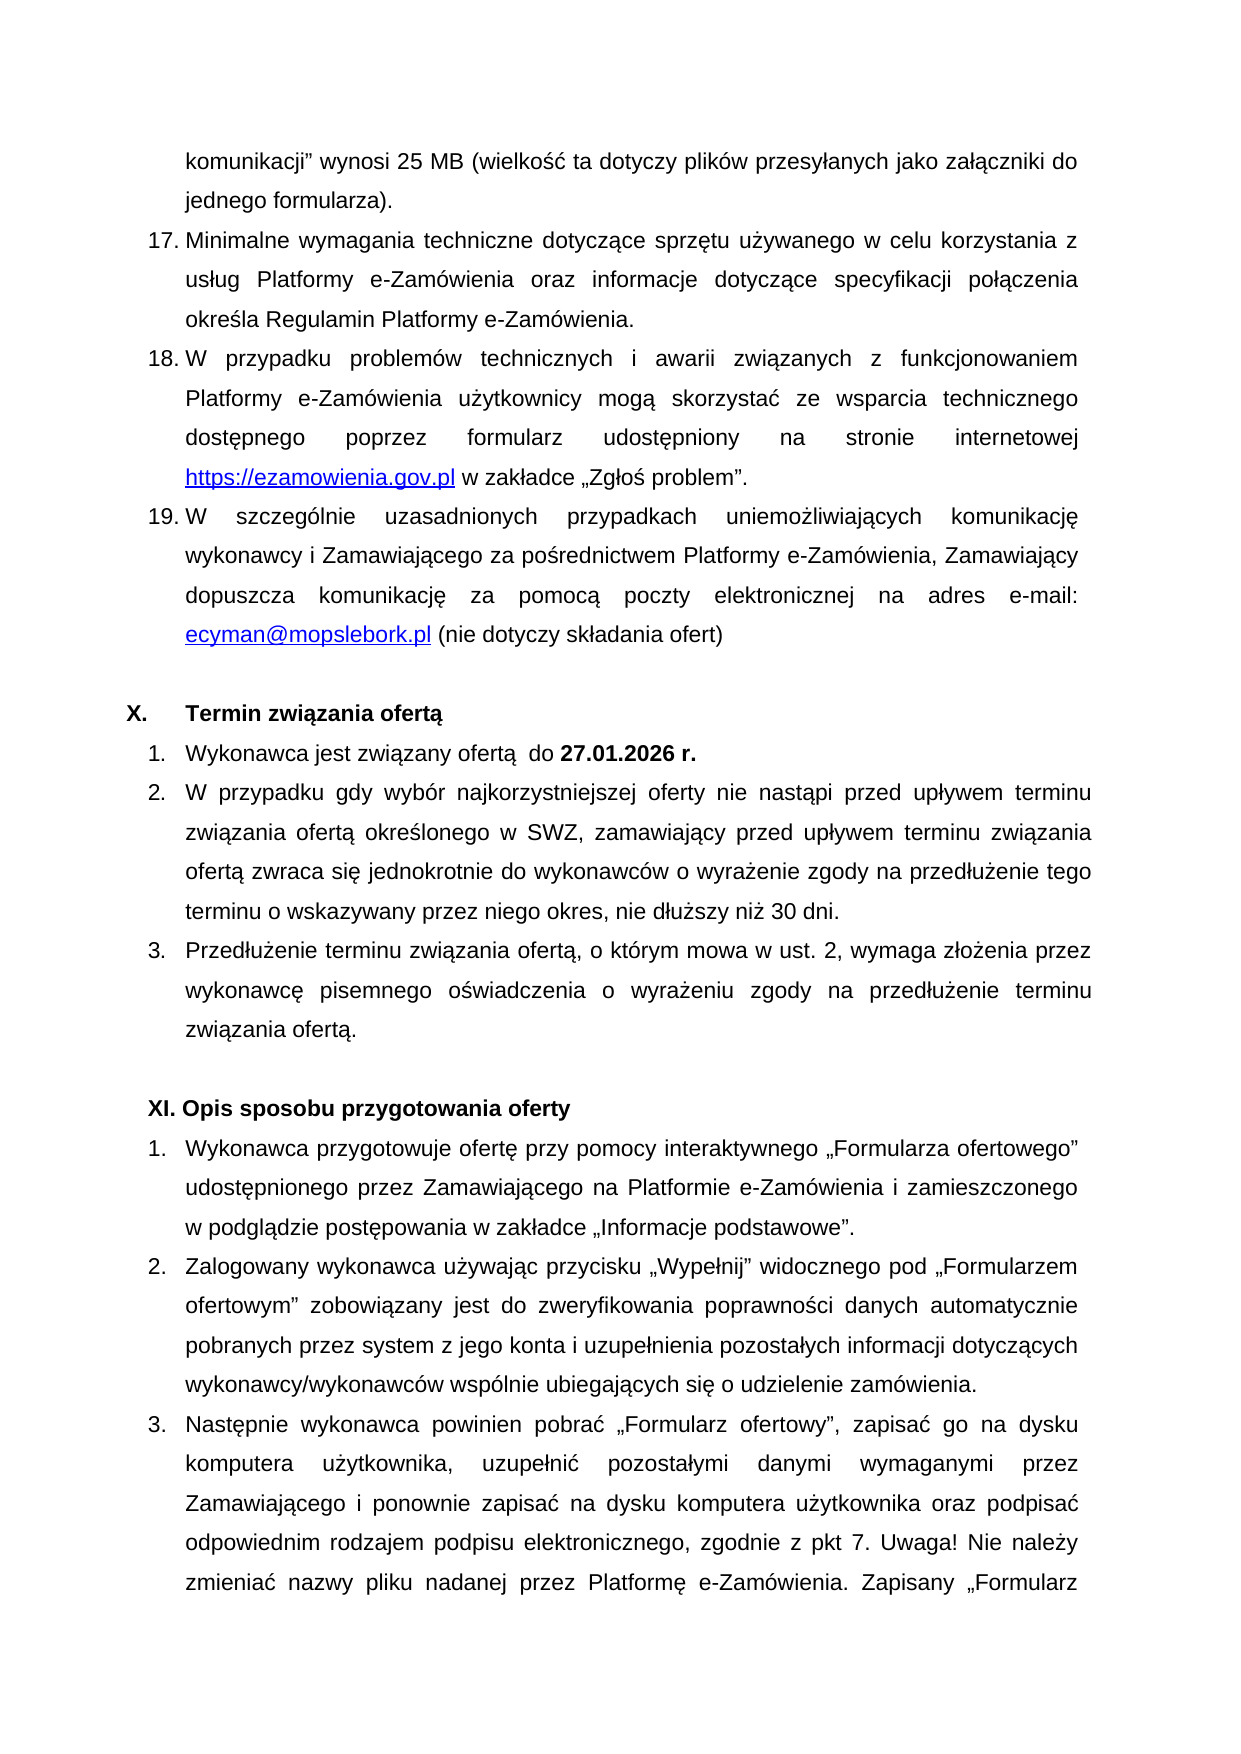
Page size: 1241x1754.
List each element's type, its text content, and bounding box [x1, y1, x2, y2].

list Przedłużenie terminu związania ofertą, o którym mowa w ust. 2, wymaga złożenia przez wykonawcę pisemnego oświadczenia o wyrażeniu zgody na przedłużenie terminu związania ofertą. [148, 937, 1093, 1042]
list W przypadku gdy wybór najkorzystniejszej oferty nie nastąpi przed upływem terminu związania ofertą określonego w SWZ, zamawiający przed upływem terminu związania ofertą zwraca się jednokrotnie do wykonawców o wyrażenie zgody na przedłużenie tego terminu o wskazywany przez niego okres, nie dłuższy niż 30 dni. [148, 779, 1093, 924]
list Wykonawca jest związany ofertą do 27.01.2026 r. [148, 740, 1093, 766]
text XI. Opis sposobu przygotowania oferty [148, 1095, 1093, 1121]
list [148, 1411, 1079, 1595]
list Wykonawca przygotowuje ofertę przy pomocy interaktywnego „Formularza ofertowego” udostępnionego przez Zamawiającego na Platformie e-Zamówienia i zamieszczonego w podglądzie postępowania w zakładce „Informacje podstawowe”. [148, 1134, 1078, 1240]
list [148, 148, 1078, 213]
list Zalogowany wykonawca używając przycisku „Wypełnij” widocznego pod „Formularzem ofertowym” zobowiązany jest do zweryfikowania poprawności danych automatycznie pobranych przez system z jego konta i uzupełnienia pozostałych informacji dotyczących wykonawcy/wykonawców wspólnie ubiegających się o udzielenie zamówienia. [148, 1253, 1078, 1398]
list Minimalne wymagania techniczne dotyczące sprzętu używanego w celu korzystania z usług Platformy e-Zamówienia oraz informacje dotyczące specyfikacji połączenia określa Regulamin Platformy e-Zamówienia. [148, 227, 1078, 332]
list Termin związania ofertą [148, 700, 1093, 727]
list W szczególnie uzasadnionych przypadkach uniemożliwiających komunikację wykonawcy i Zamawiającego za pośrednictwem Platformy e-Zamówienia, Zamawiający dopuszcza komunikację za pomocą poczty elektronicznej na adres e-mail: ecyman@mopslebork.pl (nie dotyczy składania ofert) [148, 503, 1079, 648]
list W przypadku problemów technicznych i awarii związanych z funkcjonowaniem Platformy e-Zamówienia użytkownicy mogą skorzystać ze wsparcia technicznego dostępnego poprzez formularz udostępniony na stronie internetowej https://ezamowienia.gov.pl w zakładce „Zgłoś problem”. [148, 345, 1079, 490]
